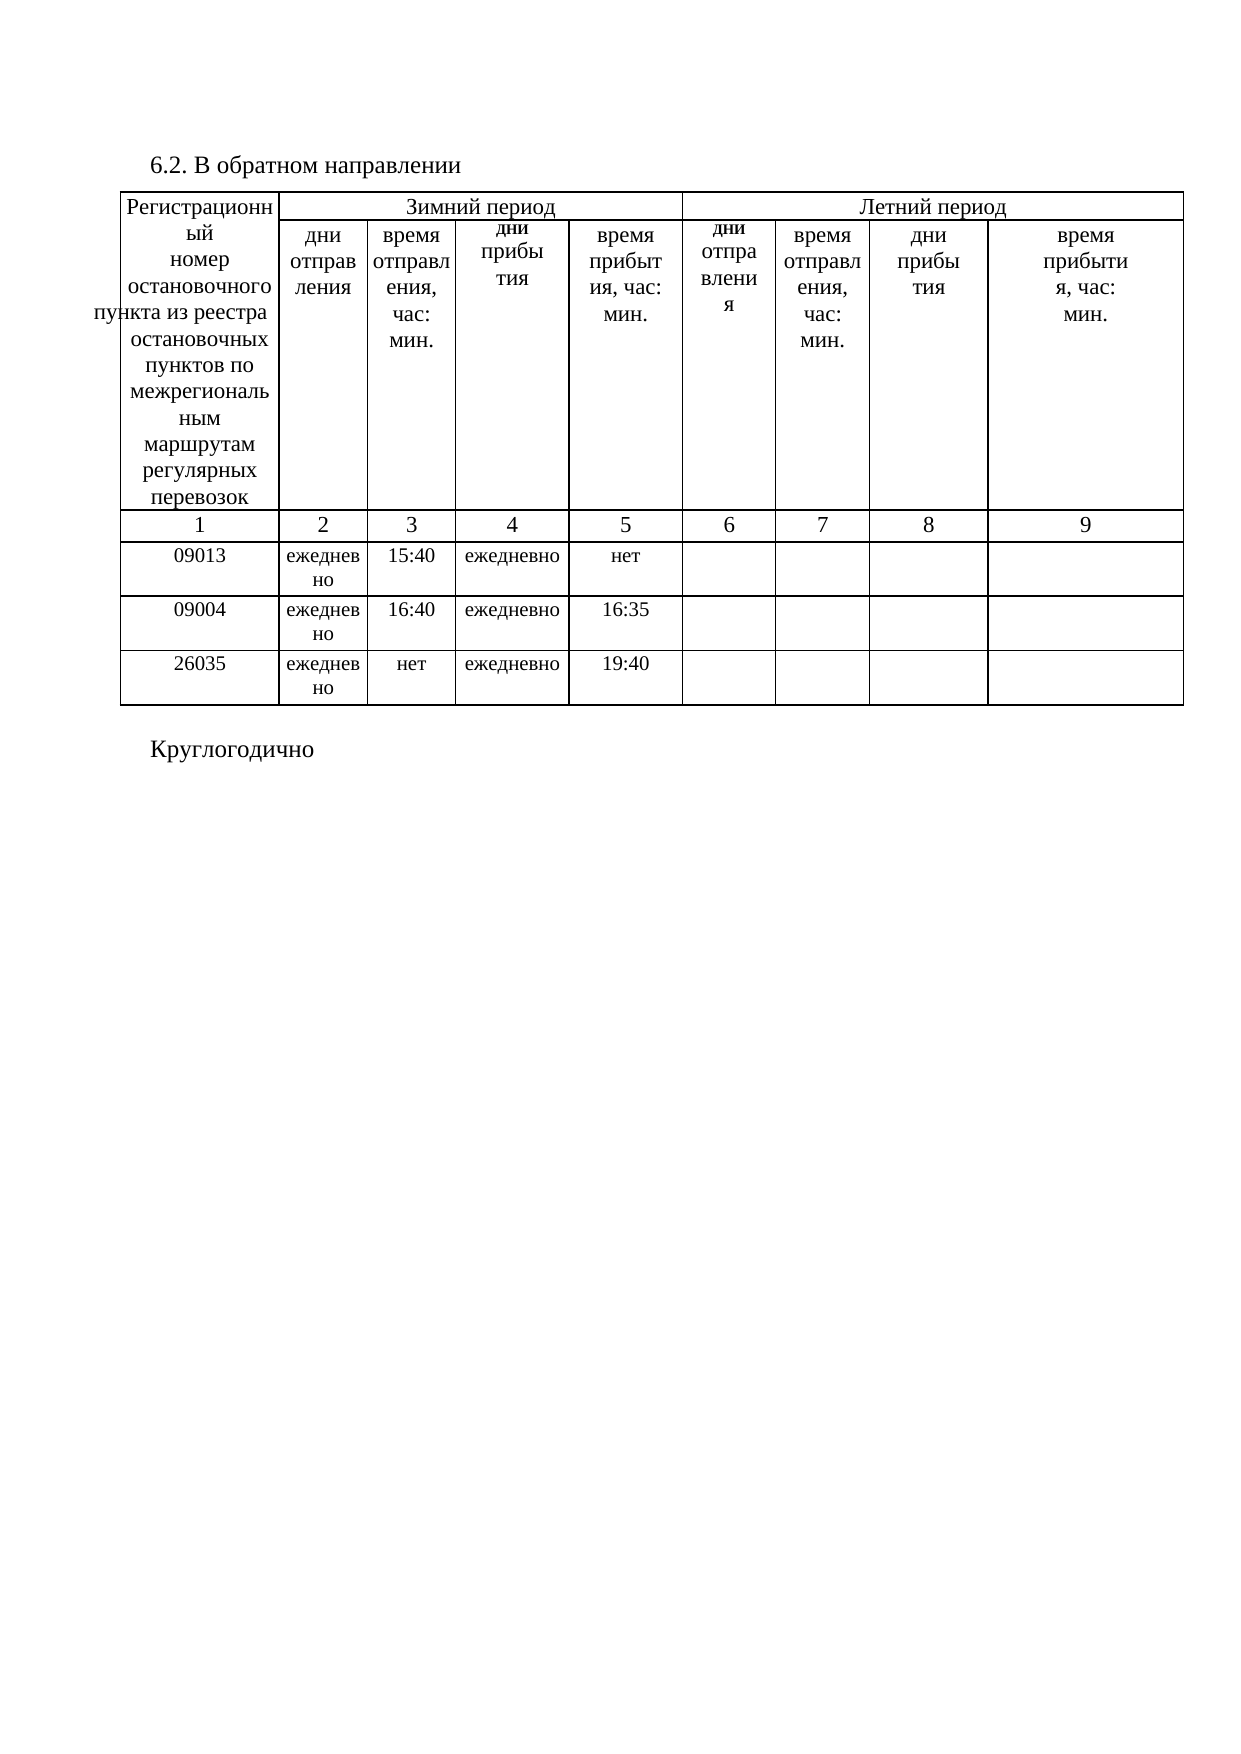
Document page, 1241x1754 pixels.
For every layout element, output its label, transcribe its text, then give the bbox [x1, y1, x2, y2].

table_cell ежедневно [456, 543, 568, 595]
table_cell [870, 597, 987, 650]
table_cell 4 [456, 511, 568, 541]
table_cell нет [368, 651, 455, 704]
table_cell ДНИ отпра влени я [683, 221, 775, 509]
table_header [121, 193, 278, 509]
table_cell время прибыт ия, час: мин. [570, 221, 682, 509]
table_header Летний период [683, 193, 1183, 219]
table_cell 09004 [121, 597, 278, 650]
table_cell ежедневно [456, 651, 568, 704]
table_cell ДНИ прибы тия [456, 221, 568, 509]
table_cell ежедневно [456, 597, 568, 650]
table_cell 15:40 [368, 543, 455, 595]
table_cell [683, 651, 775, 704]
table_cell 16:35 [570, 597, 682, 650]
text Круглогодично [150, 734, 1090, 763]
table_cell [989, 651, 1183, 704]
table_cell [870, 543, 987, 595]
text 6.2. В обратном направлении [150, 150, 1090, 179]
table_header Зимний период [280, 193, 682, 219]
table_cell [776, 651, 869, 704]
table_cell [683, 597, 775, 650]
table_cell время прибыти я, час: мин. [989, 221, 1183, 509]
table_cell дни отправ ления [280, 221, 367, 509]
table_cell 16:40 [368, 597, 455, 650]
table_cell 8 [870, 511, 987, 541]
table_cell [989, 597, 1183, 650]
table_cell время отправл ения, час: мин. [776, 221, 869, 509]
table_cell [989, 543, 1183, 595]
table_cell время отправл ения, час: мин. [368, 221, 455, 509]
table_cell ежедневно [280, 651, 367, 704]
table_cell 6 [683, 511, 775, 541]
table_cell 7 [776, 511, 869, 541]
table_cell 19:40 [570, 651, 682, 704]
table_cell [776, 543, 869, 595]
table_cell 9 [989, 511, 1183, 541]
table_cell [683, 543, 775, 595]
table_cell [776, 597, 869, 650]
table_cell нет [570, 543, 682, 595]
table_cell 3 [368, 511, 455, 541]
table_cell ежедневно [280, 543, 367, 595]
table_cell ежедневно [280, 597, 367, 650]
table_cell 2 [280, 511, 367, 541]
table_cell дни прибы тия [870, 221, 987, 509]
table_cell 09013 [121, 543, 278, 595]
table_cell 1 [121, 511, 278, 541]
table_cell [870, 651, 987, 704]
table_cell 5 [570, 511, 682, 541]
table_cell 26035 [121, 651, 278, 704]
